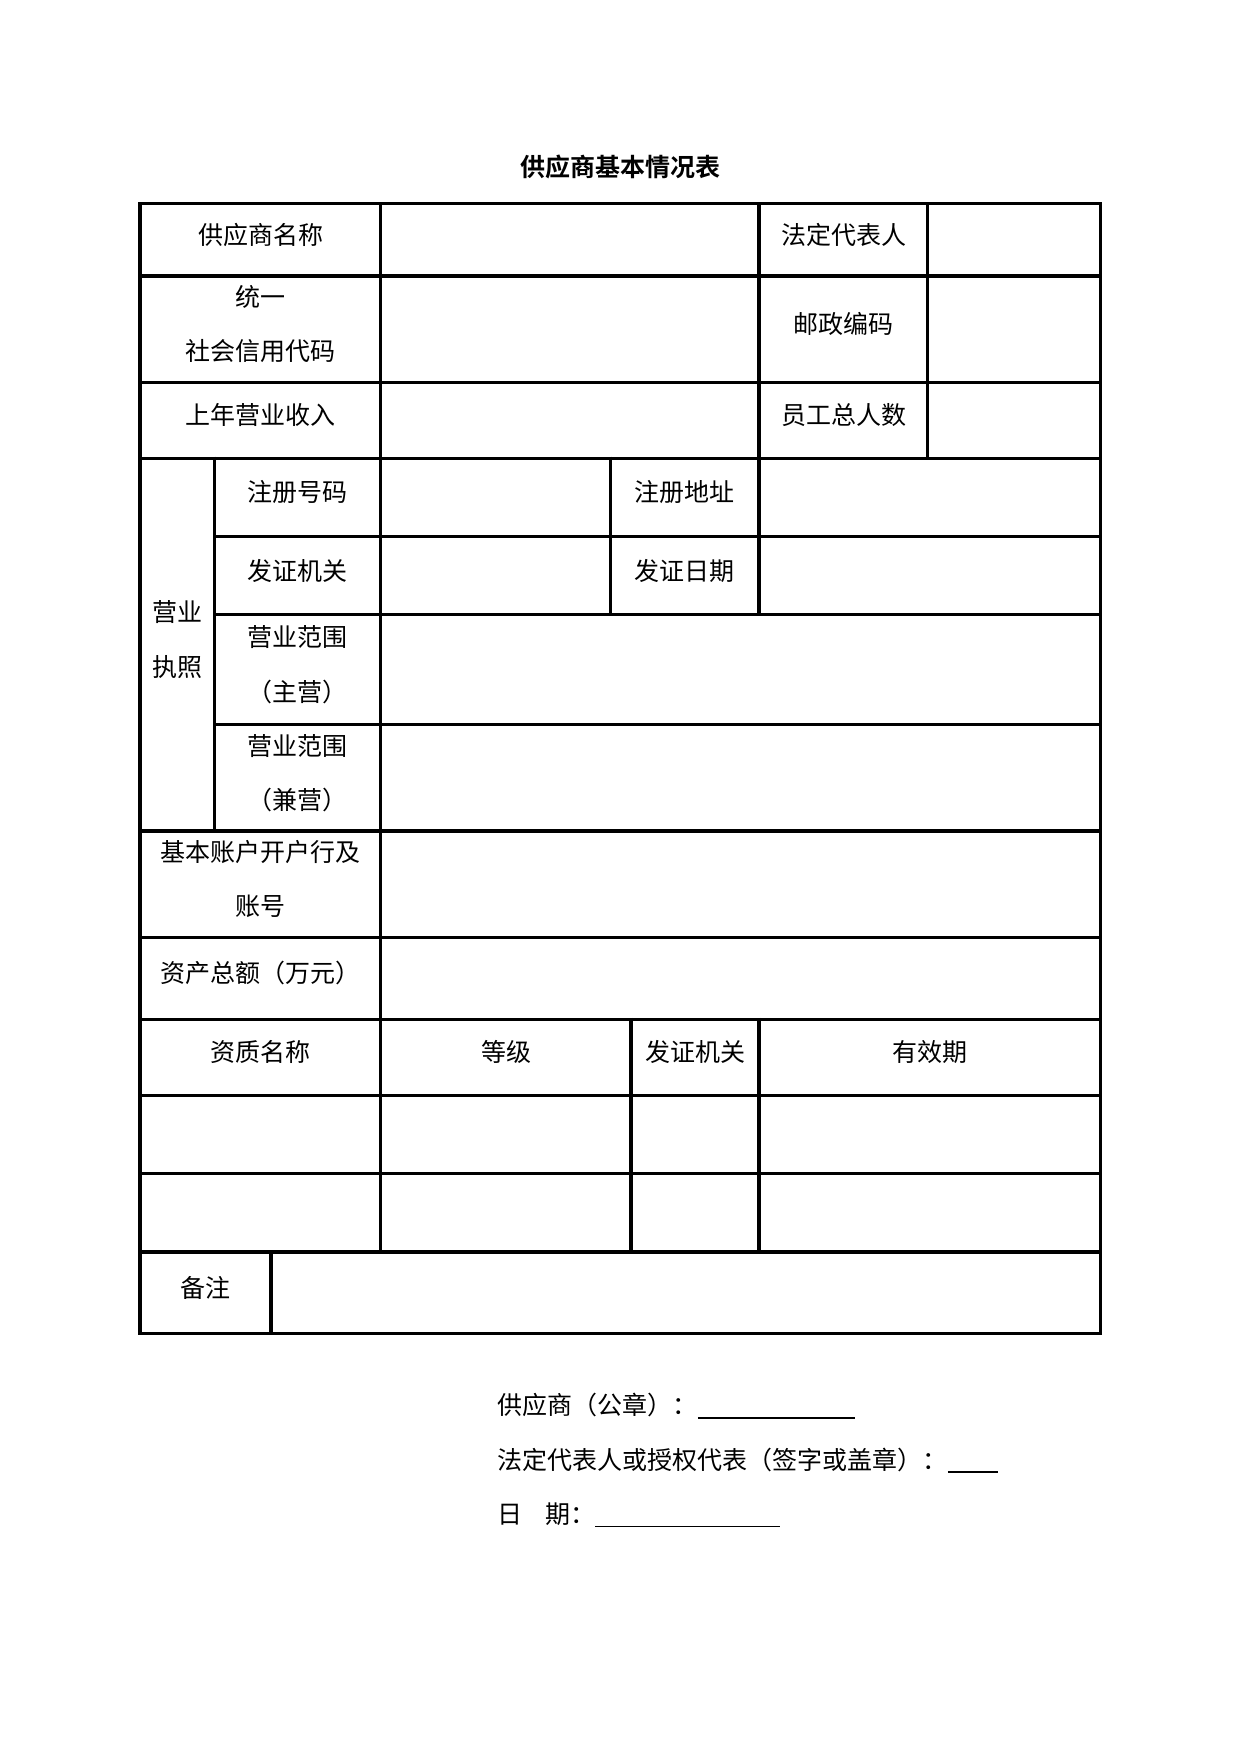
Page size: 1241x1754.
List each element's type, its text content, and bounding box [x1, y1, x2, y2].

table_cell [142, 1097, 379, 1172]
table_cell 发证日期 [612, 538, 757, 613]
table_cell 资产总额（万元） [142, 939, 379, 1018]
table_cell 发证机关 [216, 538, 379, 613]
table_cell [142, 1175, 379, 1250]
table_cell 发证机关 [633, 1021, 757, 1093]
table_cell 邮政编码 [761, 278, 926, 381]
table_cell 有效期 [761, 1021, 1099, 1093]
table_cell 统一 社会信用代码 [142, 278, 379, 381]
table_cell 资质名称 [142, 1021, 379, 1093]
text 日 期： [148, 1494, 1093, 1531]
table_cell [761, 1175, 1099, 1250]
table_header [929, 205, 1099, 274]
table_cell 注册号码 [216, 460, 379, 535]
table_cell 营业范围 （兼营） [216, 726, 379, 829]
table_cell [382, 538, 609, 613]
table_cell [929, 278, 1099, 381]
table_cell 注册地址 [612, 460, 757, 535]
table_cell [382, 460, 609, 535]
table_cell [382, 384, 757, 457]
table_cell [761, 538, 1099, 613]
table_cell [273, 1254, 1099, 1332]
text 供应商基本情况表 [148, 148, 1093, 184]
table_cell [382, 278, 757, 381]
table_cell [382, 1097, 629, 1172]
table_cell 备注 [142, 1254, 269, 1332]
table_cell [382, 616, 1099, 723]
table_cell 基本账户开户行及账号 [142, 833, 379, 936]
table_cell [761, 460, 1099, 535]
table_cell [382, 726, 1099, 829]
text 法定代表人或授权代表（签字或盖章）： [148, 1440, 1093, 1476]
table_cell [382, 1175, 629, 1250]
table_cell 上年营业收入 [142, 384, 379, 457]
table_cell [633, 1175, 757, 1250]
table_cell [382, 833, 1099, 936]
table_header [382, 205, 757, 274]
table_cell 营业执照 [142, 460, 213, 829]
table_cell [382, 939, 1099, 1018]
table_header 法定代表人 [761, 205, 926, 274]
text 供应商（公章）： [148, 1386, 1093, 1422]
table_cell [761, 1097, 1099, 1172]
table_cell 营业范围 （主营） [216, 616, 379, 723]
table_cell [929, 384, 1099, 457]
table_cell [633, 1097, 757, 1172]
table_cell 员工总人数 [761, 384, 926, 457]
table_header 供应商名称 [142, 205, 379, 274]
table_cell 等级 [382, 1021, 629, 1093]
